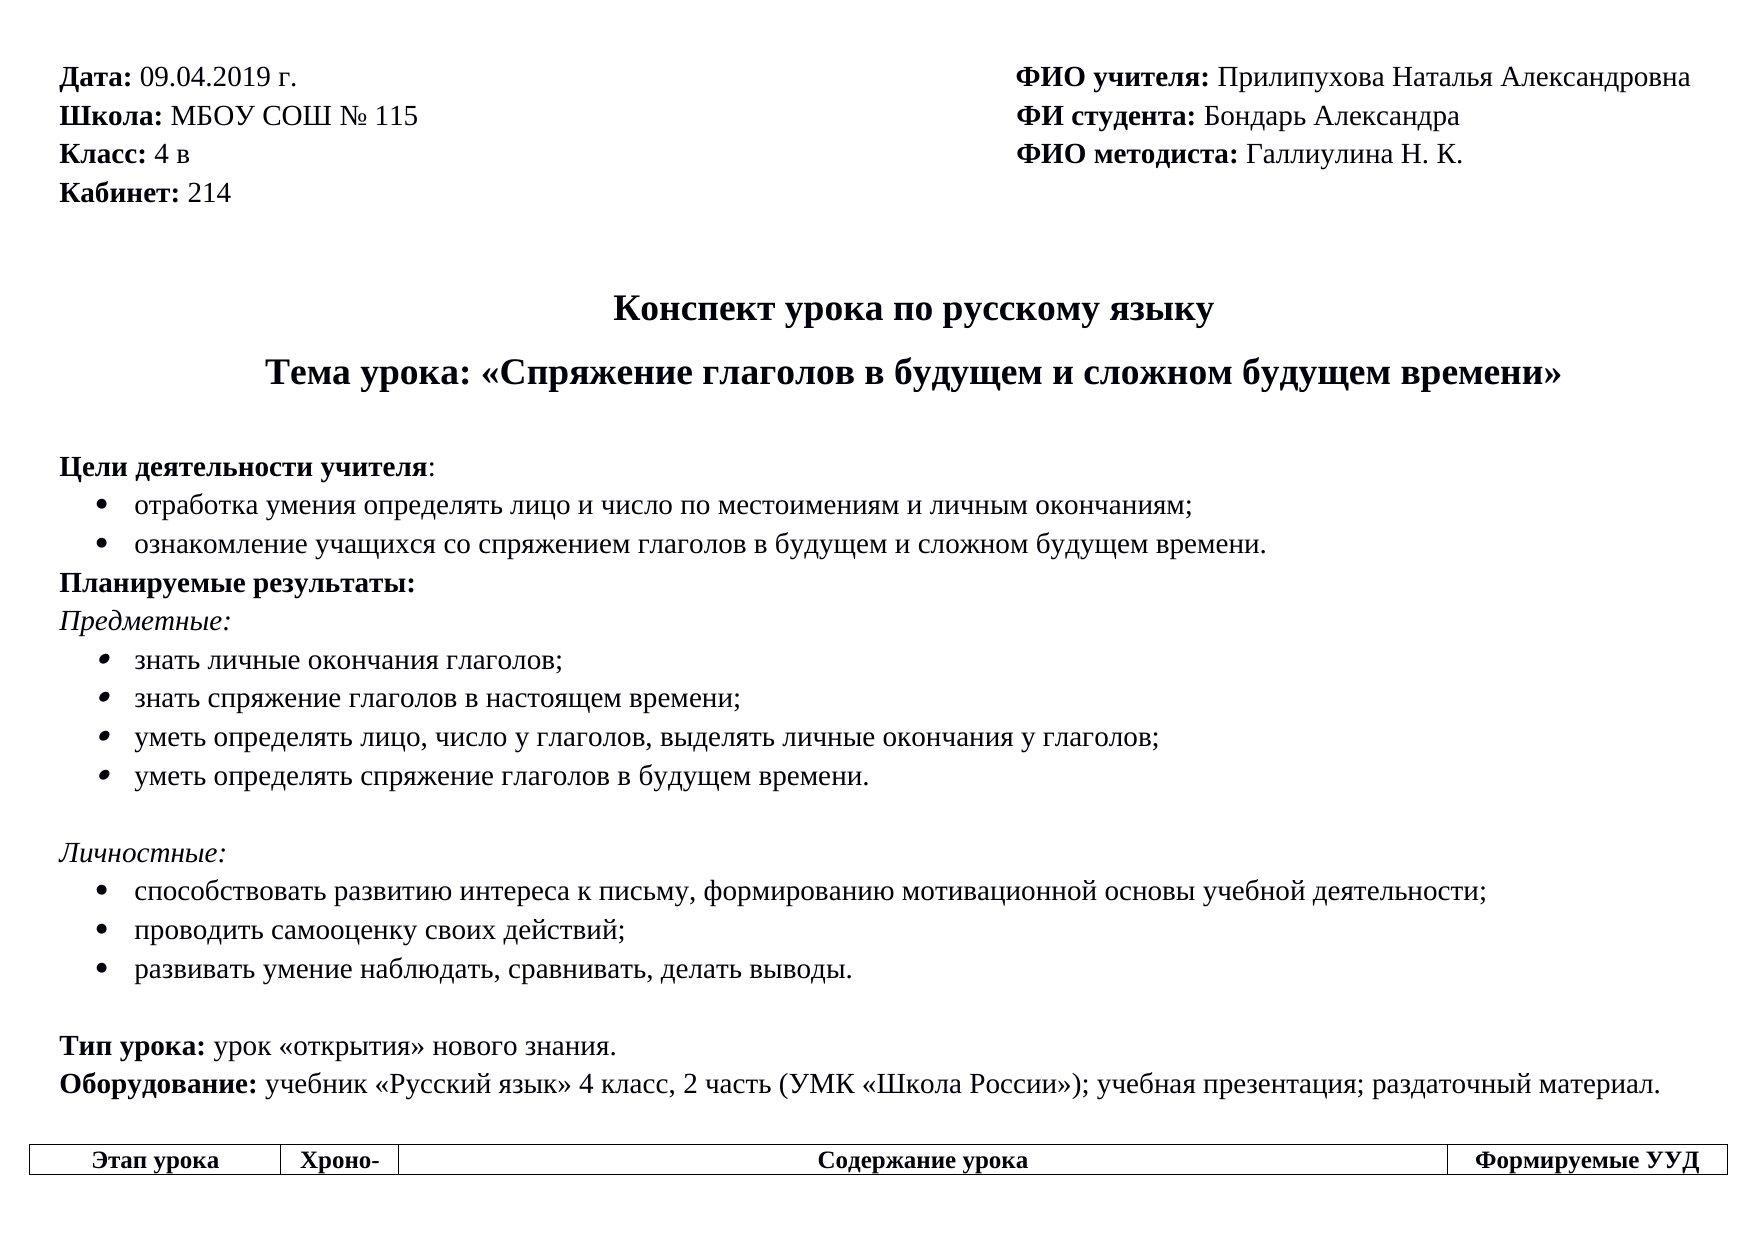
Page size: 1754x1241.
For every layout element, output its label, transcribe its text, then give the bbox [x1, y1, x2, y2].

list знать спряжение глаголов в настоящем времени; [97, 681, 1695, 714]
list ознакомление учащихся со спряжением глаголов в будущем и сложном будущем времени. [97, 526, 1695, 560]
list способствовать развитию интереса к письму, формированию мотивационной основы учебной деятельности; [97, 873, 1695, 907]
list знать личные окончания глаголов; [97, 642, 1695, 676]
text Цели деятельности учителя: [59, 449, 1695, 482]
text Школа: МБОУ СОШ № 115 ФИ студента: Бондарь Александра [59, 98, 1695, 131]
text Дата: 09.04.2019 г. ФИО учителя: Прилипухова Наталья Александровна [59, 59, 1695, 93]
text Оборудование: учебник «Русский язык» 4 класс, 2 часть (УМК «Школа России»); учебная презентация; раздаточный материал. [59, 1067, 1695, 1100]
table_header Содержание урока [399, 1145, 1447, 1173]
list развивать умение наблюдать, сравнивать, делать выводы. [97, 951, 1695, 984]
list проводить самооценку своих действий; [97, 912, 1695, 946]
text Класс: 4 в ФИО методиста: Галлиулина Н. К. [59, 136, 1695, 170]
text Тип урока: урок «открытия» нового знания. [59, 1028, 1695, 1062]
list уметь определять спряжение глаголов в будущем времени. [97, 758, 1695, 791]
text Предметные: [59, 603, 1695, 637]
text Конспект урока по русскому языку [59, 285, 1695, 328]
text Кабинет: 214 [59, 175, 1695, 208]
text Планируемые результаты: [59, 565, 1695, 598]
table_header Хроно-метраж [281, 1145, 398, 1173]
text Тема урока: «Спряжение глаголов в будущем и сложном будущем времени» [59, 350, 1695, 393]
list уметь определять лицо, число у глаголов, выделять личные окончания у глаголов; [97, 719, 1695, 753]
table_header Формируемые УУД [1448, 1145, 1727, 1173]
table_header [30, 1145, 280, 1173]
text Личностные: [59, 835, 1695, 868]
list отработка умения определять лицо и число по местоимениям и личным окончаниям; [97, 487, 1695, 521]
